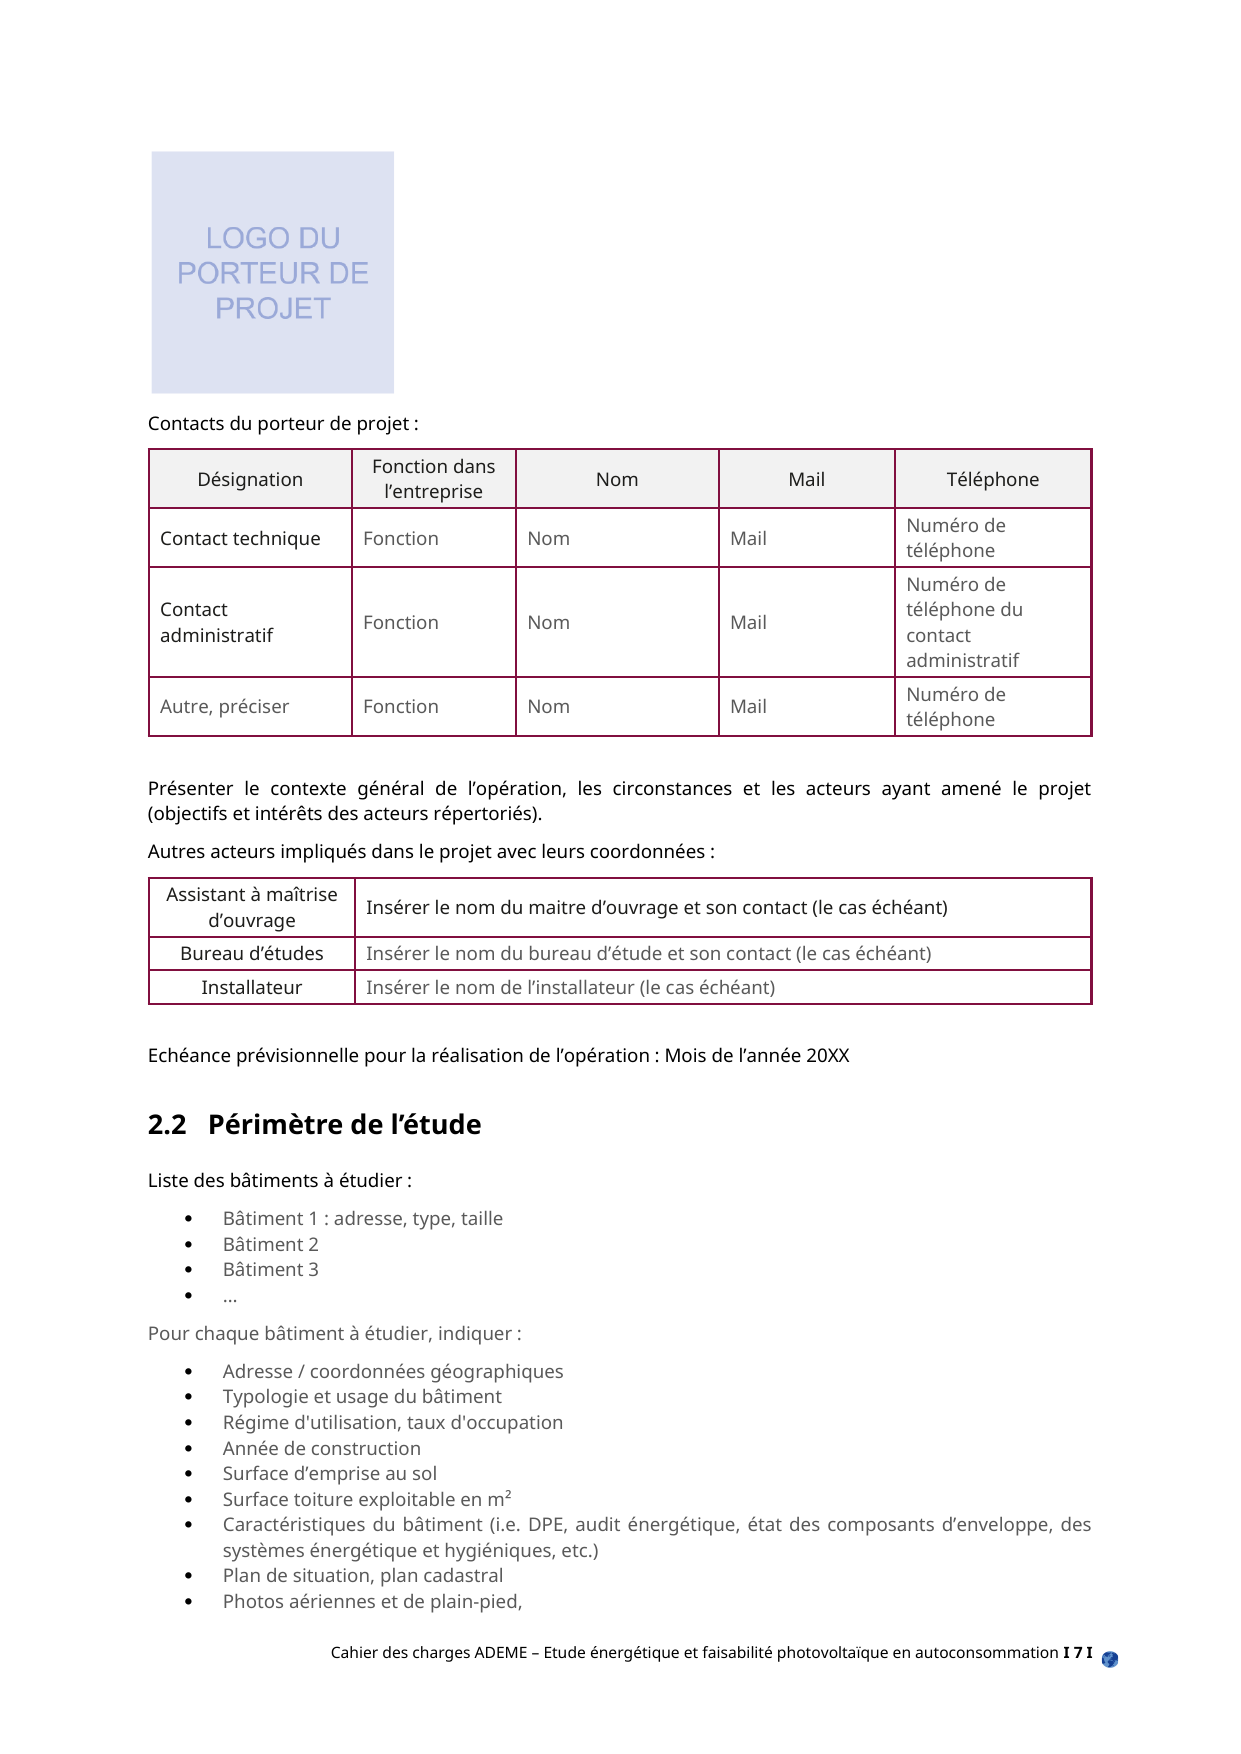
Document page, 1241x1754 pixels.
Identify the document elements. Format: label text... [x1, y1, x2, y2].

picture [147, 147, 398, 398]
text Liste des bâtiments à étudier : [148, 1168, 1092, 1193]
text Périmètre de l’étude [148, 1106, 1092, 1143]
table_cell Contact administratif [150, 568, 351, 676]
table_header Mail [720, 450, 894, 507]
table_cell Contact technique [150, 509, 351, 566]
table_header Désignation [150, 450, 351, 507]
table_header Nom [517, 450, 718, 507]
table_cell [356, 938, 1090, 969]
table_header Téléphone [896, 450, 1090, 507]
table_cell Installateur [150, 971, 354, 1003]
table_cell [356, 971, 1090, 1003]
text Contacts du porteur de projet : [148, 410, 1092, 436]
picture [1101, 1651, 1119, 1668]
text Echéance prévisionnelle pour la réalisation de l’opération : [148, 1043, 1092, 1068]
text Autres acteurs impliqués dans le projet avec leurs coordonnées : [148, 839, 1092, 864]
table_header Assistant à maîtrise d’ouvrage [150, 879, 354, 936]
table_cell Bureau d’études [150, 938, 354, 969]
table_header [356, 879, 1090, 936]
table_header Fonction dans l’entreprise [353, 450, 515, 507]
